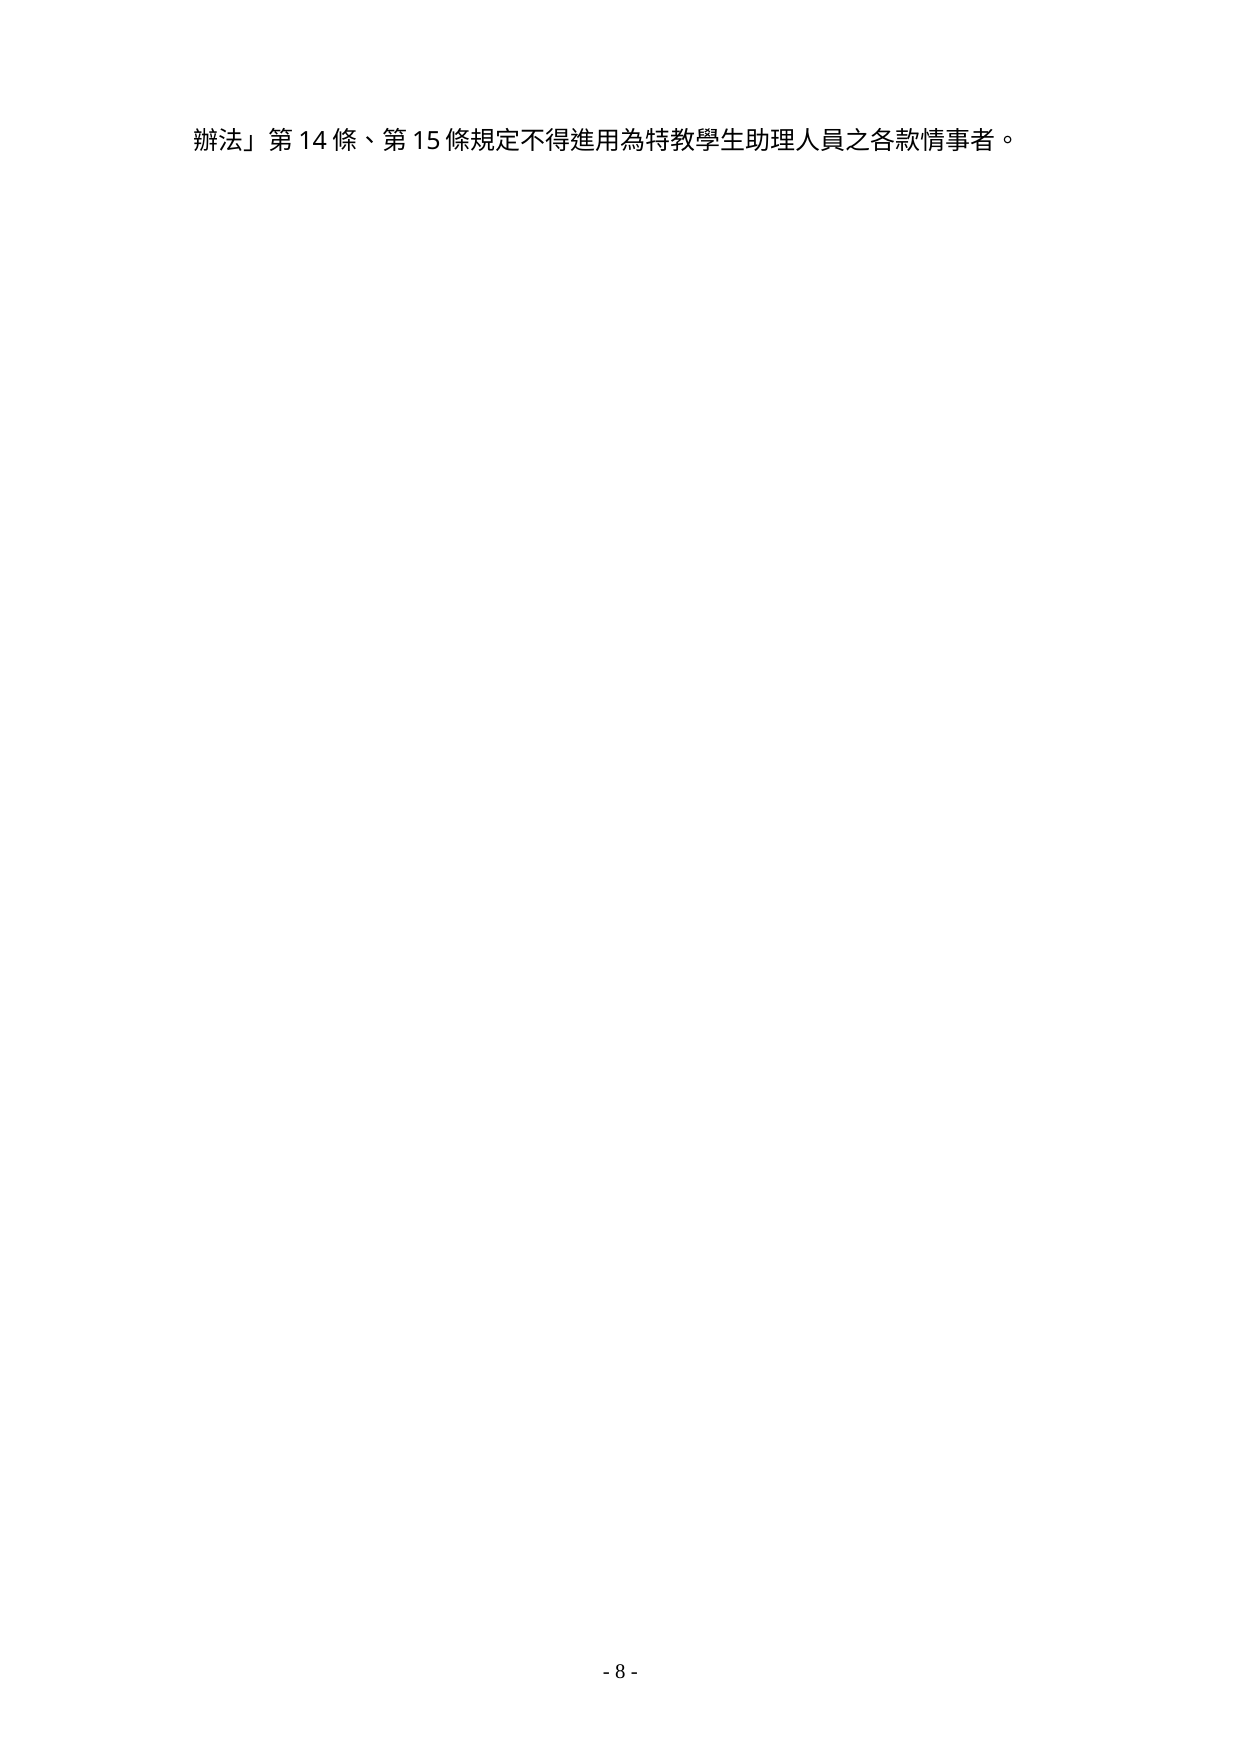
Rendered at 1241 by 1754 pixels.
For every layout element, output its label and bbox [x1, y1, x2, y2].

text [118, 119, 1122, 157]
